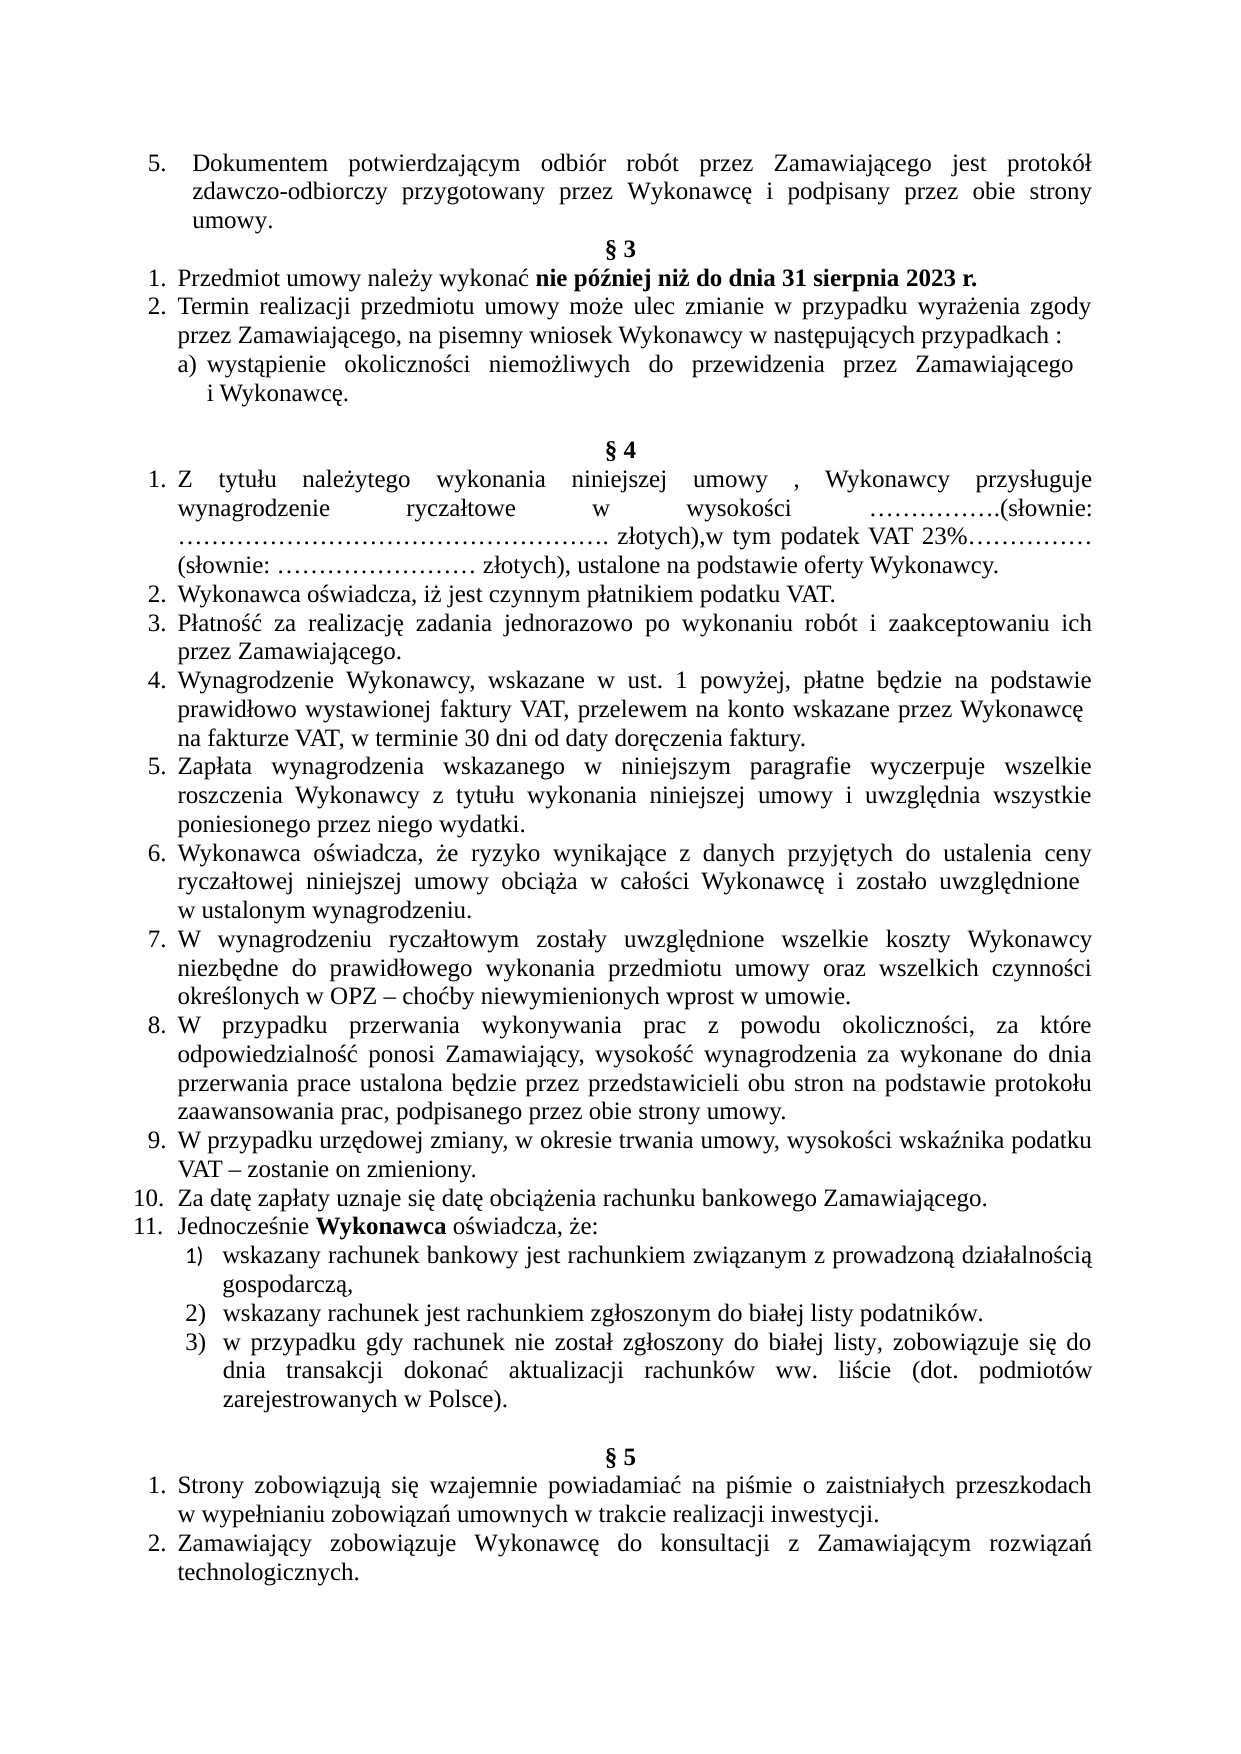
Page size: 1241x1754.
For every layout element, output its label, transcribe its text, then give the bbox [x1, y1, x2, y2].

text § 5 [148, 1442, 1093, 1470]
list W wynagrodzeniu ryczałtowym zostały uwzględnione wszelkie koszty Wykonawcy niezbędne do prawidłowego wykonania przedmiotu umowy oraz wszelkich czynności określonych w OPZ – choćby niewymienionych wprost w umowie. [148, 924, 1093, 1010]
list Zamawiający zobowiązuje Wykonawcę do konsultacji z Zamawiającym rozwiązań technologicznych. [148, 1528, 1093, 1585]
list Wykonawca oświadcza, że ryzyko wynikające z danych przyjętych do ustalenia ceny ryczałtowej niniejszej umowy obciąża w całości Wykonawcę i zostało uwzględnione w ustalonym wynagrodzeniu. [148, 838, 1093, 924]
list Płatność za realizację zadania jednorazowo po wykonaniu robót i zaakceptowaniu ich przez Zamawiającego. [148, 608, 1093, 665]
list Zapłata wynagrodzenia wskazanego w niniejszym paragrafie wyczerpuje wszelkie roszczenia Wykonawcy z tytułu wykonania niniejszej umowy i uwzględnia wszystkie poniesionego przez niego wydatki. [148, 751, 1093, 838]
list Za datę zapłaty uznaje się datę obciążenia rachunku bankowego Zamawiającego. [133, 1183, 1093, 1211]
text § 3 [148, 234, 1093, 263]
text § 4 [148, 435, 1093, 464]
list Wynagrodzenie Wykonawcy, wskazane w ust. 1 powyżej, płatne będzie na podstawie prawidłowo wystawionej faktury VAT, przelewem na konto wskazane przez Wykonawcę na fakturze VAT, w terminie 30 dni od daty doręczenia faktury. [148, 665, 1093, 751]
list wskazany rachunek jest rachunkiem zgłoszonym do białej listy podatników. [185, 1298, 1093, 1327]
list Termin realizacji przedmiotu umowy może ulec zmianie w przypadku wyrażenia zgody przez Zamawiającego, na pisemny wniosek Wykonawcy w następujących przypadkach : [148, 291, 1093, 349]
list w przypadku gdy rachunek nie został zgłoszony do białej listy, zobowiązuje się do dnia transakcji dokonać aktualizacji rachunków ww. liście (dot. podmiotów zarejestrowanych w Polsce). [185, 1327, 1093, 1413]
list Dokumentem potwierdzającym odbiór robót przez Zamawiającego jest protokół zdawczo-odbiorczy przygotowany przez Wykonawcę i podpisany przez obie strony umowy. [148, 148, 1093, 234]
list wystąpienie okoliczności niemożliwych do przewidzenia przez Zamawiającego i Wykonawcę. [177, 349, 1093, 406]
list W przypadku przerwania wykonywania prac z powodu okoliczności, za które odpowiedzialność ponosi Zamawiający, wysokość wynagrodzenia za wykonane do dnia przerwania prace ustalona będzie przez przedstawicieli obu stron na podstawie protokołu zaawansowania prac, podpisanego przez obie strony umowy. [148, 1010, 1093, 1125]
list Jednocześnie Wykonawca oświadcza, że: [133, 1211, 1093, 1240]
list Wykonawca oświadcza, iż jest czynnym płatnikiem podatku VAT. [148, 579, 1093, 608]
list wskazany rachunek bankowy jest rachunkiem związanym z prowadzoną działalnością gospodarczą, [185, 1240, 1093, 1298]
list Przedmiot umowy należy wykonać nie później niż do dnia 31 sierpnia 2023 r. [148, 263, 1093, 291]
list W przypadku urzędowej zmiany, w okresie trwania umowy, wysokości wskaźnika podatku VAT – zostanie on zmieniony. [148, 1125, 1093, 1183]
list Z tytułu należytego wykonania niniejszej umowy , Wykonawcy przysługuje wynagrodzenie ryczałtowe w wysokości …………….(słownie: ……………………………………………. złotych),w tym podatek VAT 23%…………… (słownie: …………………… złotych), ustalone na podstawie oferty Wykonawcy. [148, 464, 1093, 579]
list Strony zobowiązują się wzajemnie powiadamiać na piśmie o zaistniałych przeszkodach w wypełnianiu zobowiązań umownych w trakcie realizacji inwestycji. [148, 1470, 1093, 1528]
